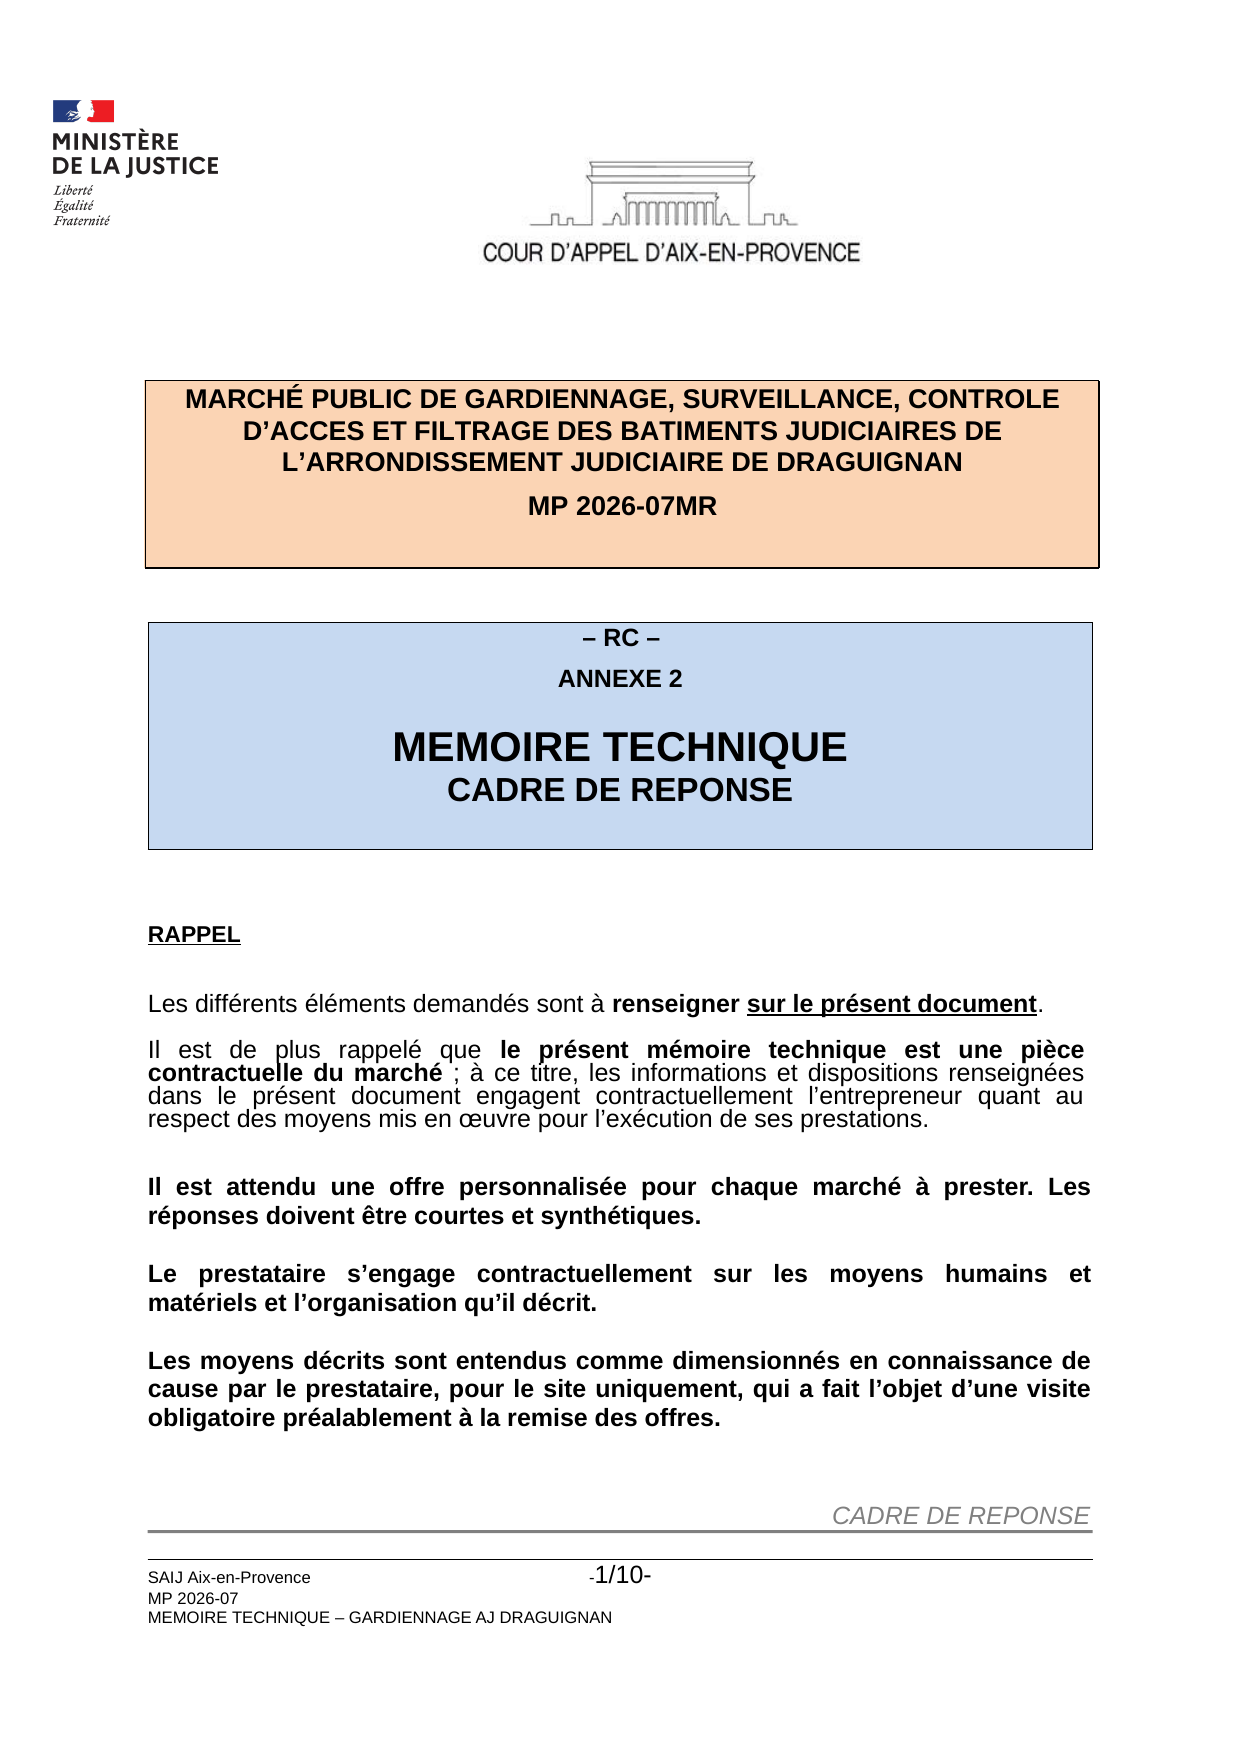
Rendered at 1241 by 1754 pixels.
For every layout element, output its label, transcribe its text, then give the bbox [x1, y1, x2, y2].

text Il est attendu une offre personnalisée pour chaque marché à prester. Les réponses doivent être courtes et synthétiques. [148, 1172, 1093, 1230]
text Il est de plus rappelé que le présent mémoire technique est une pièce contractuelle du marché ; à ce titre, les informations et dispositions renseignées dans le présent document engagent contractuellement l’entrepreneur quant au respect des moyens mis en œuvre pour l’exécution de ses prestations. [148, 1040, 1085, 1132]
text MP 2026-07MR [146, 487, 1098, 521]
text RAPPEL [148, 921, 1093, 948]
table_header – RC – ANNEXE 2 MEMOIRE TECHNIQUE CADRE DE REPONSE [149, 623, 1092, 849]
text Le prestataire s’engage contractuellement sur les moyens humains et matériels et l’organisation qu’il décrit. [148, 1259, 1093, 1317]
text MARCHÉ PUBLIC DE GARDIENNAGE, SURVEILLANCE, CONTROLE D’ACCES ET FILTRAGE DES BATIMENTS JUDICIAIRES DE L’ARRONDISSEMENT JUDICIAIRE DE DRAGUIGNAN [146, 381, 1098, 477]
text Les différents éléments demandés sont à renseigner sur le présent document. [148, 994, 1085, 1017]
text Les moyens décrits sont entendus comme dimensionnés en connaissance de cause par le prestataire, pour le site uniquement, qui a fait l’objet d’une visite obligatoire préalablement à la remise des offres. [148, 1346, 1093, 1432]
picture [477, 147, 873, 282]
